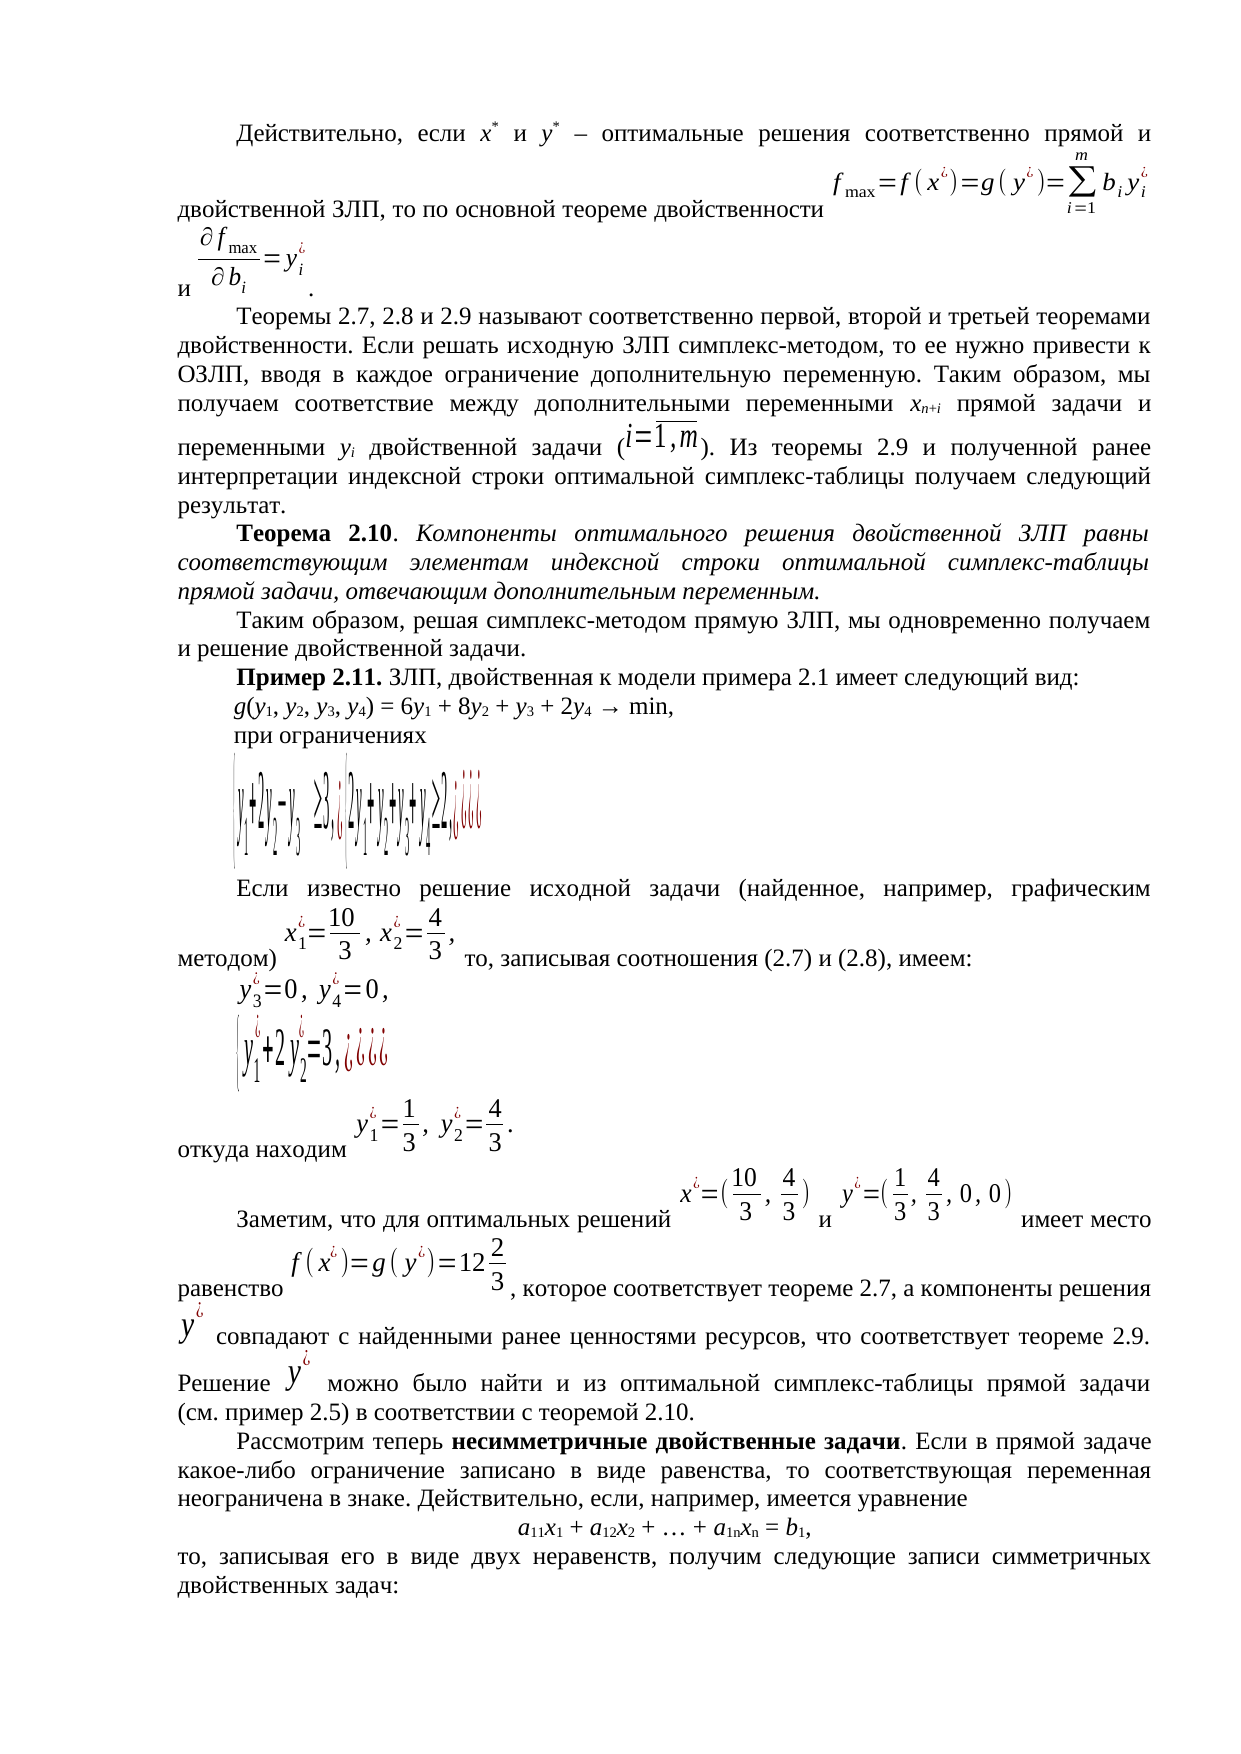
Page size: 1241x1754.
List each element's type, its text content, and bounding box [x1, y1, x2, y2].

text a11x1 + a12x2 + … + a1nxn = b1, [177, 1512, 1152, 1541]
text Теорема 2.10. Компоненты оптимального решения двойственной ЗЛП равны соответствующим элементам индексной строки оптимальной симплекс-таблицы прямой задачи, отвечающим дополнительным переменным. [177, 518, 1152, 605]
text Заметим, что для оптимальных решений и имеет место равенство , которое соответствует теореме 2.7, а компоненты решения совпадают с найденными ранее ценностями ресурсов, что соответствует теореме 2.9. Решение можно было найти и из оптимальной симплекс-таблицы прямой задачи (см. пример 2.5) в соответствии с теоремой 2.10. [177, 1163, 1152, 1426]
text при ограничениях [177, 720, 1152, 748]
text откуда находим [177, 1093, 1152, 1163]
text Рассмотрим теперь несимметричные двойственные задачи. Если в прямой задаче какое-либо ограничение записано в виде равенства, то соответствующая переменная неограничена в знаке. Действительно, если, например, имеется уравнение [177, 1426, 1152, 1512]
text Пример 2.11. ЗЛП, двойственная к модели примера 2.1 имеет следующий вид: [177, 662, 1152, 691]
text Теоремы 2.7, 2.8 и 2.9 называют соответственно первой, второй и третьей теоремами двойственности. Если решать исходную ЗЛП симплекс-методом, то ее нужно привести к ОЗЛП, вводя в каждое ограничение дополнительную переменную. Таким образом, мы получаем соответствие между дополнительными переменными xn+i прямой задачи и переменными yi двойственной задачи (). Из теоремы 2.9 и полученной ранее интерпретации индексной строки оптимальной симплекс-таблицы получаем следующий результат. [177, 301, 1152, 518]
text Действительно, если x* и y* – оптимальные решения соответственно прямой и двойственной ЗЛП, то по основной теореме двойственности и . [177, 118, 1152, 301]
text то, записывая его в виде двух неравенств, получим следующие записи симметричных двойственных задач: [177, 1541, 1152, 1598]
text Если известно решение исходной задачи (найденное, например, графическим методом) то, записывая соотношения (2.7) и (2.8), имеем: [177, 873, 1152, 972]
text g(y1, y2, y3, y4) = 6y1 + 8y2 + y3 + 2y4 → min, [177, 691, 1152, 720]
text Таким образом, решая симплекс-методом прямую ЗЛП, мы одновременно получаем и решение двойственной задачи. [177, 605, 1152, 662]
